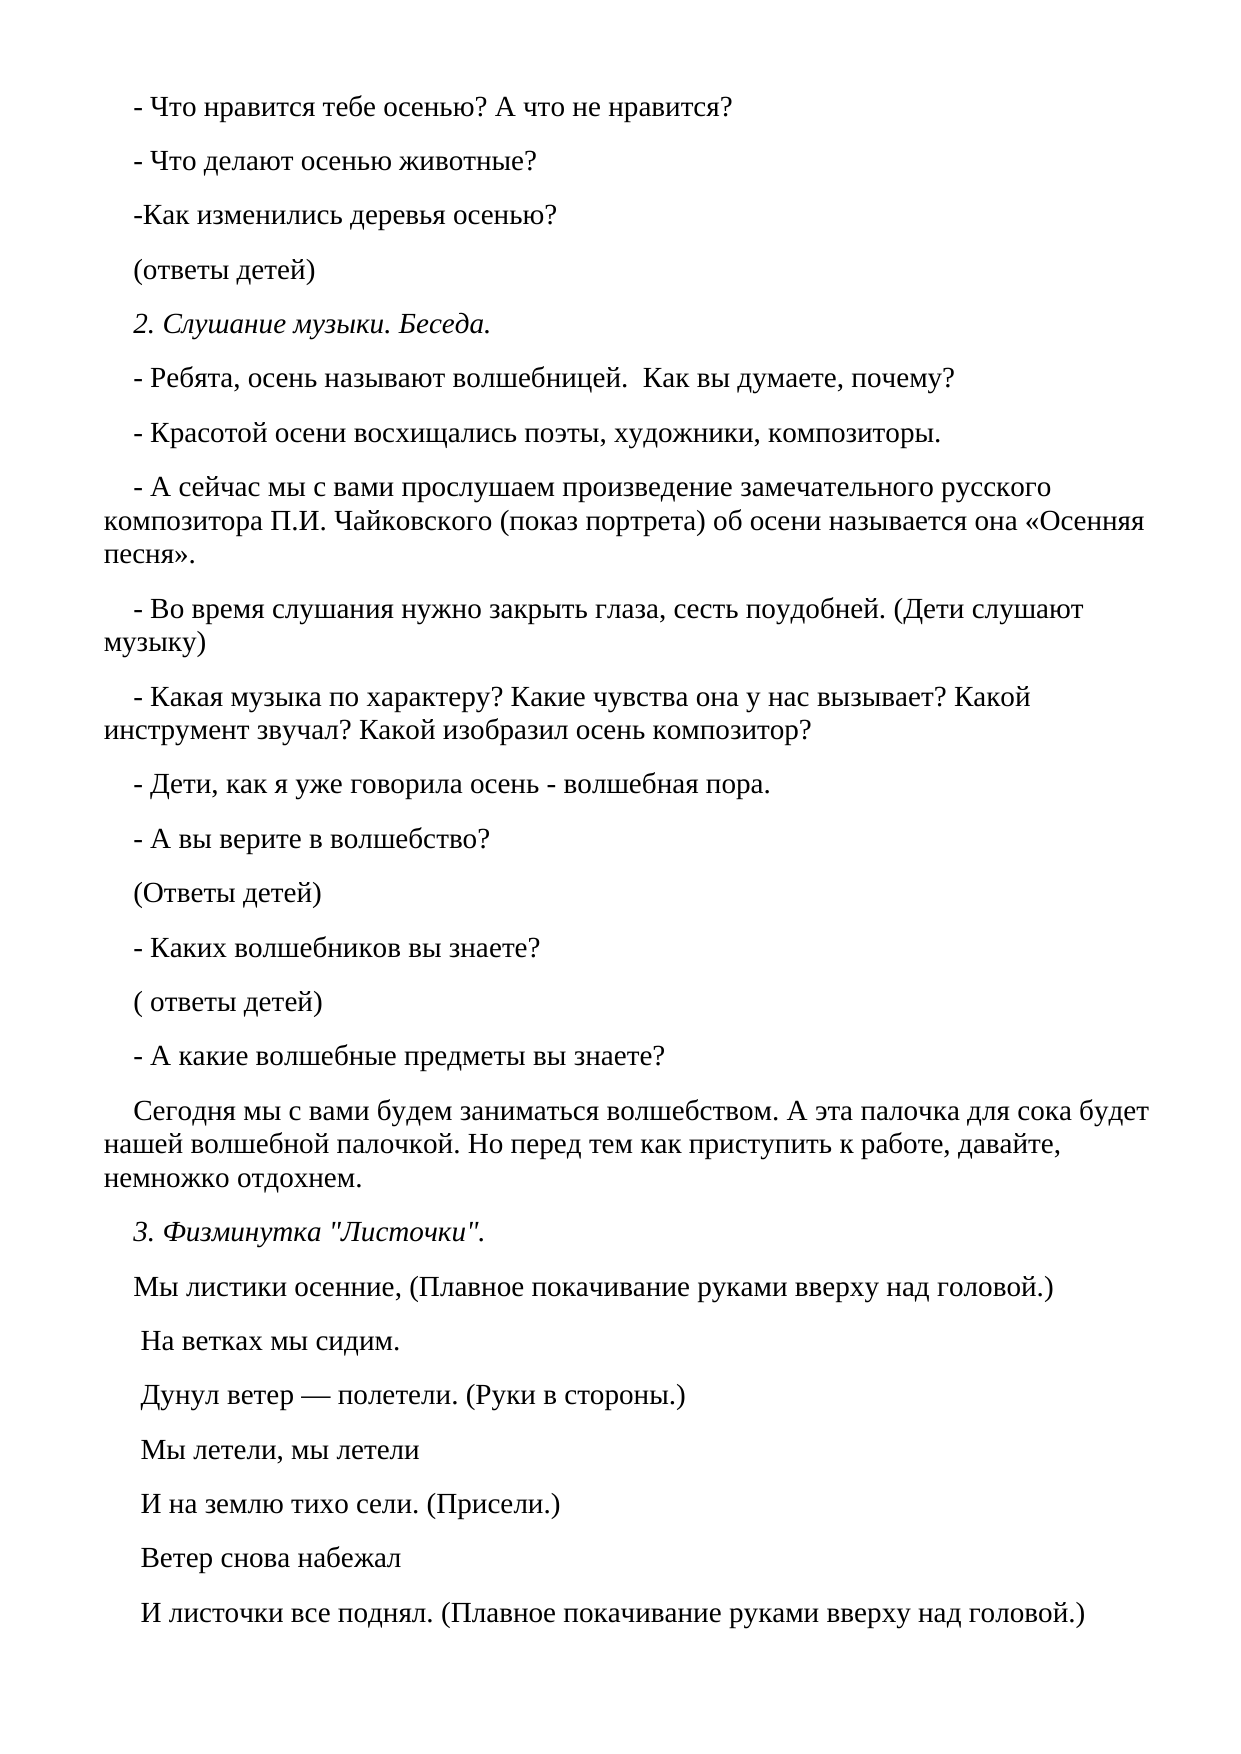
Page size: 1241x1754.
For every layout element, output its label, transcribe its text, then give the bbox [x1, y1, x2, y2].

text (Ответы детей) [103, 875, 1152, 909]
text (ответы детей) [103, 252, 1152, 285]
text - А какие волшебные предметы вы знаете? [103, 1038, 1152, 1072]
text - Ребята, осень называют волшебницей. Как вы думаете, почему? [103, 361, 1152, 394]
text - Каких волшебников вы знаете? [103, 930, 1152, 963]
text И листочки все поднял. (Плавное покачивание руками вверху над головой.) [103, 1595, 1152, 1628]
text Мы листики осенние, (Плавное покачивание руками вверху над головой.) [103, 1269, 1152, 1302]
text - Дети, как я уже говорила осень - волшебная пора. [103, 767, 1152, 800]
text - Красотой осени восхищались поэты, художники, композиторы. [103, 415, 1152, 448]
text Сегодня мы с вами будем заниматься волшебством. А эта палочка для сока будет нашей волшебной палочкой. Но перед тем как приступить к работе, давайте, немножко отдохнем. [103, 1093, 1152, 1193]
text И на землю тихо сели. (Присели.) [103, 1486, 1152, 1520]
text На ветках мы сидим. [103, 1323, 1152, 1357]
text ( ответы детей) [103, 984, 1152, 1018]
text 3. Физминутка "Листочки". [103, 1214, 1152, 1248]
text Дунул ветер — полетели. (Руки в стороны.) [103, 1377, 1152, 1411]
text Ветер снова набежал [103, 1541, 1152, 1574]
text -Как изменились деревья осенью? [103, 197, 1152, 231]
text - Что нравится тебе осенью? А что не нравится? [103, 89, 1152, 122]
text 2. Слушание музыки. Беседа. [103, 306, 1152, 340]
text - Что делают осенью животные? [103, 143, 1152, 177]
text - Какая музыка по характеру? Какие чувства она у нас вызывает? Какой инструмент звучал? Какой изобразил осень композитор? [103, 679, 1152, 746]
text - А сейчас мы с вами прослушаем произведение замечательного русского композитора П.И. Чайковского (показ портрета) об осени называется она «Осенняя песня». [103, 469, 1152, 570]
text - А вы верите в волшебство? [103, 821, 1152, 854]
text Мы летели, мы летели [103, 1432, 1152, 1465]
text - Во время слушания нужно закрыть глаза, сесть поудобней. (Дети слушают музыку) [103, 591, 1152, 658]
